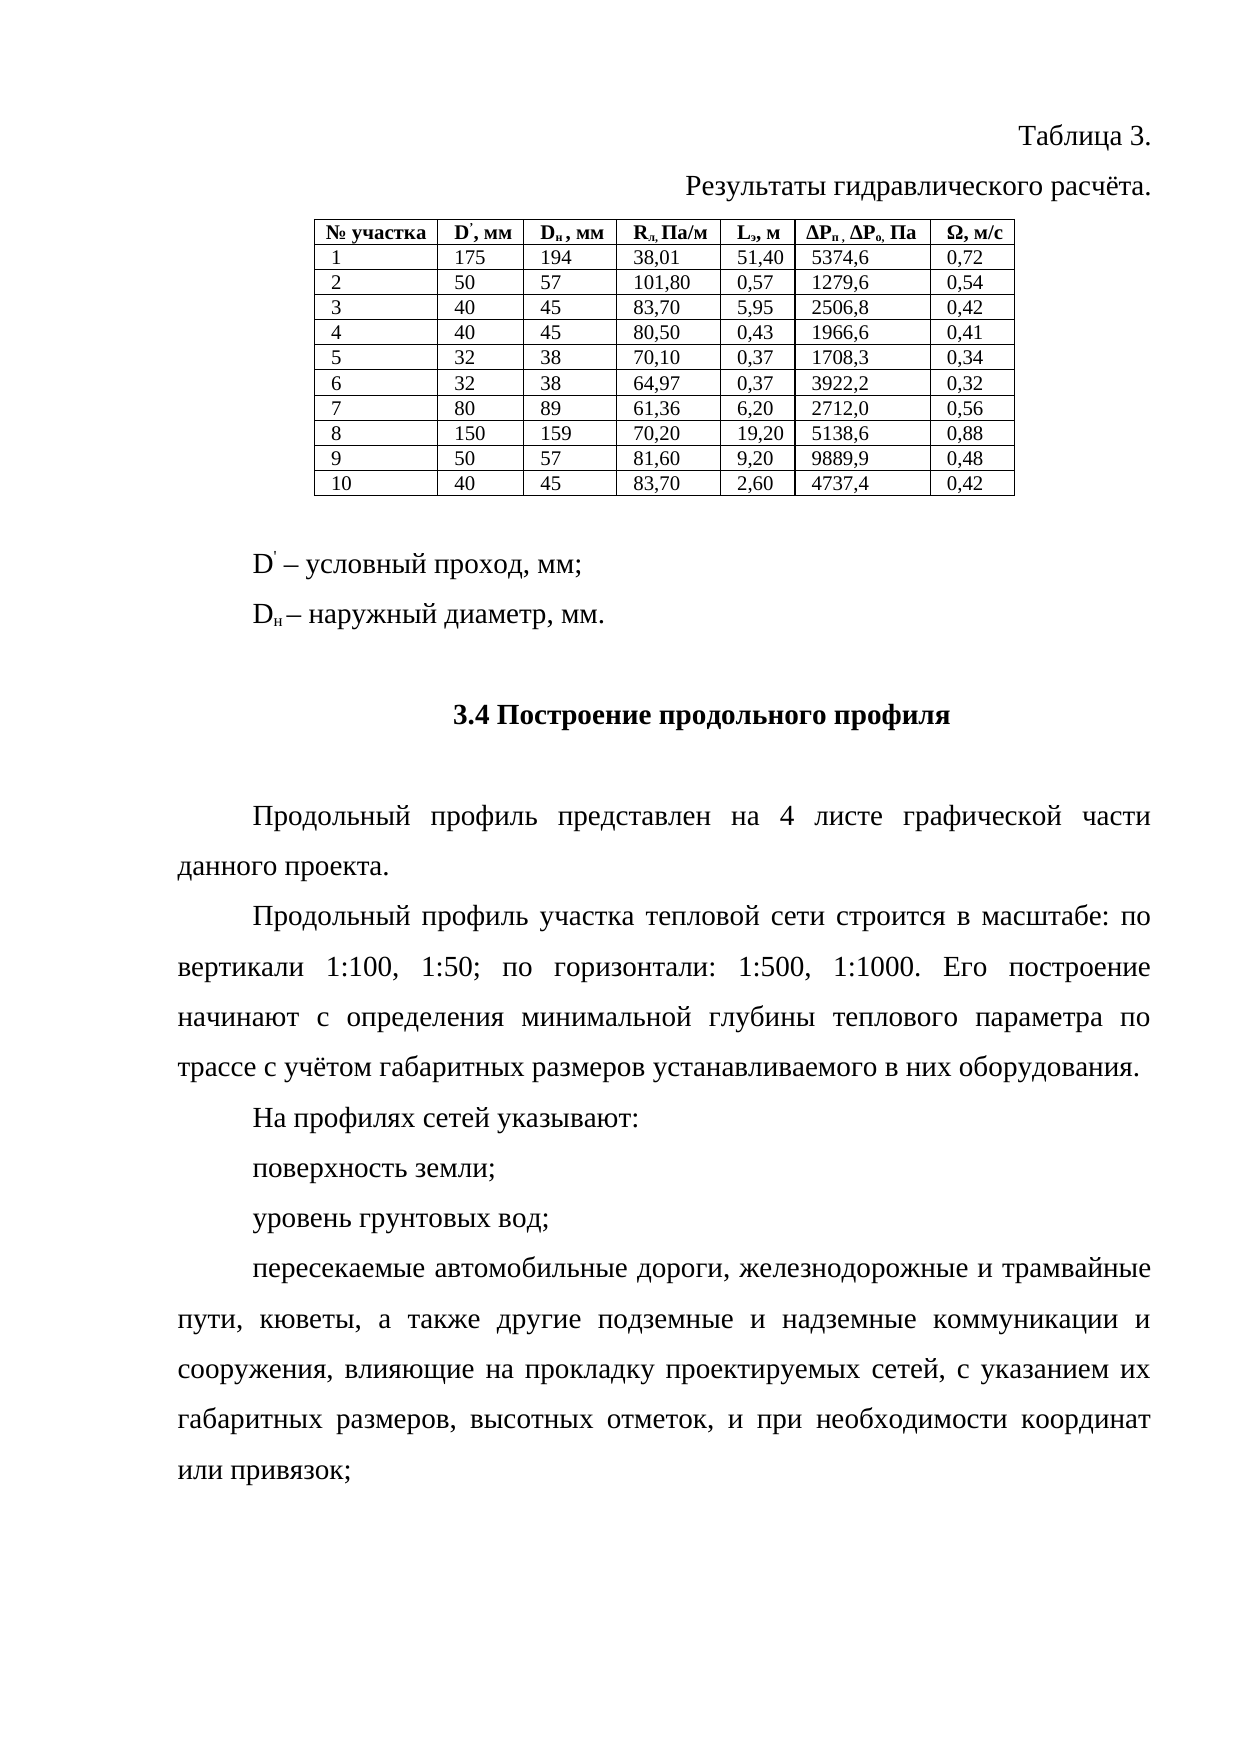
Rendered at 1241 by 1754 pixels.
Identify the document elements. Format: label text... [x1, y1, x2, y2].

table_cell 10 [315, 471, 437, 495]
table_cell 40 [438, 320, 523, 344]
table_cell 5,95 [721, 295, 794, 319]
table_cell 9 [315, 446, 437, 470]
table_cell 1708,3 [796, 345, 930, 369]
table_cell 50 [438, 270, 523, 294]
table_cell 6,20 [721, 396, 794, 419]
table_cell 38 [524, 345, 616, 369]
table_header Lэ, м [721, 220, 794, 244]
table_cell 0,43 [721, 320, 794, 344]
table_header D’, мм [438, 220, 523, 244]
text На профилях сетей указывают: [177, 1100, 1152, 1133]
table_cell 150 [438, 421, 523, 445]
table_cell 19,20 [721, 421, 794, 445]
table_cell 0,34 [931, 345, 1014, 369]
table_cell 40 [438, 471, 523, 495]
table_cell 70,20 [617, 421, 720, 445]
table_cell 83,70 [617, 295, 720, 319]
table_cell 1966,6 [796, 320, 930, 344]
table_header ∆Рп , ∆Ро, Па [796, 220, 930, 244]
text Продольный профиль представлен на 4 листе графической части данного проекта. [177, 798, 1152, 882]
table_cell 159 [524, 421, 616, 445]
table_cell 1 [315, 245, 437, 269]
table_cell 80,50 [617, 320, 720, 344]
text Dн – наружный диаметр, мм. [177, 597, 1152, 630]
table_cell 5374,6 [796, 245, 930, 269]
table_cell 6 [315, 370, 437, 394]
table_cell 57 [524, 270, 616, 294]
table_cell 0,41 [931, 320, 1014, 344]
table_cell 0,88 [931, 421, 1014, 445]
table_cell 0,42 [931, 471, 1014, 495]
table_cell 83,70 [617, 471, 720, 495]
table_cell 38,01 [617, 245, 720, 269]
table_cell 0,54 [931, 270, 1014, 294]
table_cell 0,42 [931, 295, 1014, 319]
table_cell 0,37 [721, 370, 794, 394]
table_cell 45 [524, 295, 616, 319]
table_cell 0,72 [931, 245, 1014, 269]
table_cell 0,57 [721, 270, 794, 294]
table_cell 5 [315, 345, 437, 369]
table_cell 7 [315, 396, 437, 419]
table_cell 50 [438, 446, 523, 470]
table_cell 101,80 [617, 270, 720, 294]
table_cell 57 [524, 446, 616, 470]
table_header Dн , мм [524, 220, 616, 244]
text Таблица 3. [177, 118, 1152, 152]
table_cell 89 [524, 396, 616, 419]
table_cell 2 [315, 270, 437, 294]
text 3.4 Построение продольного профиля [177, 697, 1152, 731]
table_cell 51,40 [721, 245, 794, 269]
table_cell 2,60 [721, 471, 794, 495]
table_cell 32 [438, 370, 523, 394]
table_cell 38 [524, 370, 616, 394]
table_header Ω, м/с [931, 220, 1014, 244]
table_cell 194 [524, 245, 616, 269]
table_cell 9889,9 [796, 446, 930, 470]
table_cell 45 [524, 471, 616, 495]
table_cell 70,10 [617, 345, 720, 369]
table_cell 4737,4 [796, 471, 930, 495]
table_cell 2506,8 [796, 295, 930, 319]
table_cell 0,56 [931, 396, 1014, 419]
table_cell 3922,2 [796, 370, 930, 394]
text пересекаемые автомобильные дороги, железнодорожные и трамвайные пути, кюветы, а также другие подземные и надземные коммуникации и сооружения, влияющие на прокладку проектируемых сетей, с указанием их габаритных размеров, высотных отметок, и при необходимости координат или привязок; [177, 1251, 1152, 1485]
table_cell 4 [315, 320, 437, 344]
table_cell 0,37 [721, 345, 794, 369]
table_cell 9,20 [721, 446, 794, 470]
table_cell 40 [438, 295, 523, 319]
text D' – условный проход, мм; [177, 546, 1152, 580]
table_cell 0,48 [931, 446, 1014, 470]
text уровень грунтовых вод; [177, 1200, 1152, 1234]
table_header Rл, Па/м [617, 220, 720, 244]
table_cell 3 [315, 295, 437, 319]
table_cell 64,97 [617, 370, 720, 394]
table_header № участка [315, 220, 437, 244]
table_cell 32 [438, 345, 523, 369]
table_cell 0,32 [931, 370, 1014, 394]
table_cell 2712,0 [796, 396, 930, 419]
table_cell 5138,6 [796, 421, 930, 445]
text поверхность земли; [177, 1150, 1152, 1183]
table_cell 45 [524, 320, 616, 344]
text Продольный профиль участка тепловой сети строится в масштабе: по вертикали 1:100, 1:50; по горизонтали: 1:500, 1:1000. Его построение начинают с определения минимальной глубины теплового параметра по трассе с учётом габаритных размеров устанавливаемого в них оборудования. [177, 898, 1152, 1083]
text Результаты гидравлического расчёта. [177, 168, 1152, 202]
table_cell 175 [438, 245, 523, 269]
table_cell 81,60 [617, 446, 720, 470]
table_cell 80 [438, 396, 523, 419]
table_cell 8 [315, 421, 437, 445]
table_cell 1279,6 [796, 270, 930, 294]
table_cell 61,36 [617, 396, 720, 419]
